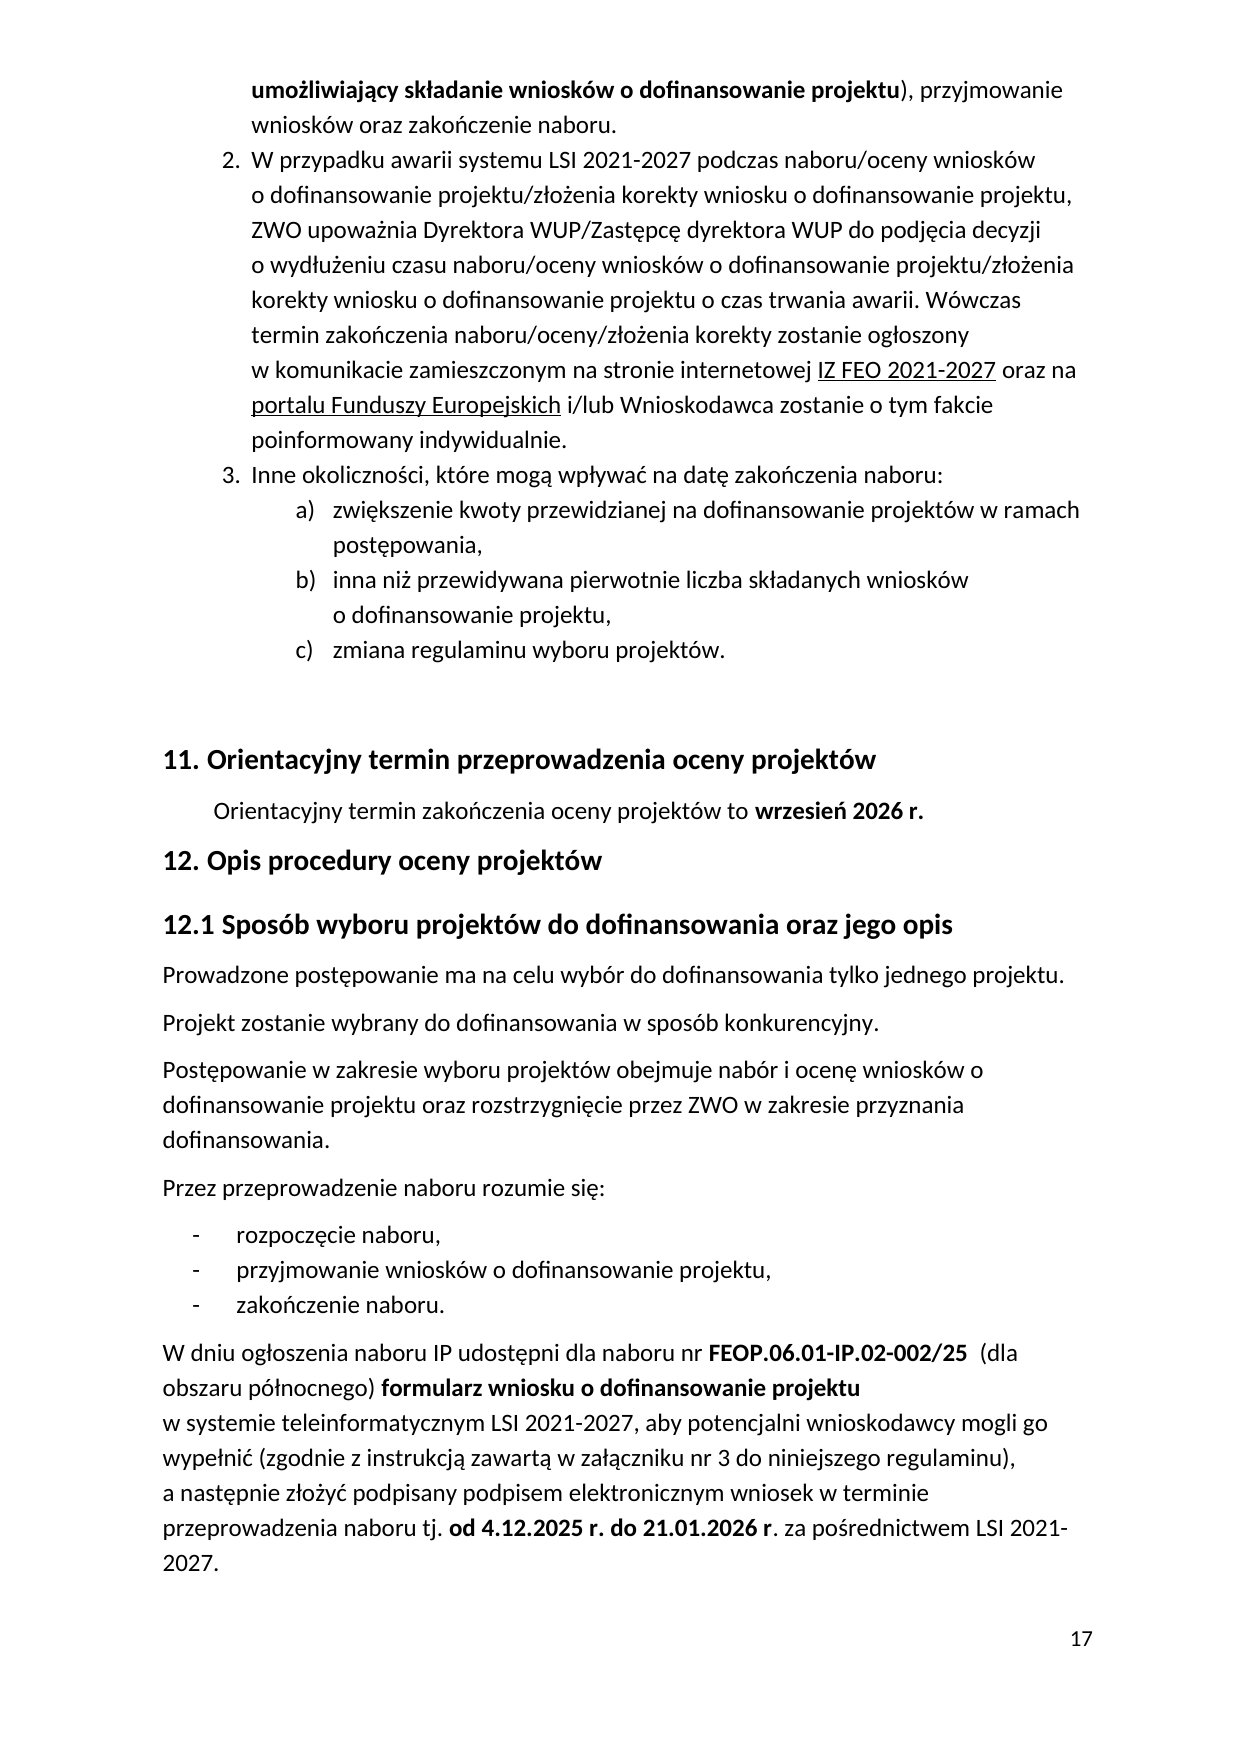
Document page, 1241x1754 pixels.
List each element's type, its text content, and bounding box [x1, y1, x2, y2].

list przyjmowanie wniosków o dofinansowanie projektu, [192, 1254, 1093, 1285]
list zmiana regulaminu wyboru projektów. [295, 634, 1093, 664]
list Inne okoliczności, które mogą wpływać na datę zakończenia naboru: [222, 459, 1093, 489]
subtitle Opis procedury oceny projektów [162, 842, 1093, 878]
subtitle Orientacyjny termin przeprowadzenia oceny projektów [162, 741, 1093, 777]
text Postępowanie w zakresie wyboru projektów obejmuje nabór i ocenę wniosków o dofinansowanie projektu oraz rozstrzygnięcie przez ZWO w zakresie przyznania dofinansowania. [162, 1054, 1093, 1155]
text Przez przeprowadzenie naboru rozumie się: [162, 1172, 1093, 1202]
text W dniu ogłoszenia naboru IP udostępni dla naboru nr FEOP.06.01-IP.02-002/25 (dla obszaru północnego) formularz wniosku o dofinansowanie projektu w systemie teleinformatycznym LSI 2021-2027, aby potencjalni wnioskodawcy mogli go wypełnić (zgodnie z instrukcją zawartą w załączniku nr 3 do niniejszego regulaminu), a następnie złożyć podpisany podpisem elektronicznym wniosek w terminie przeprowadzenia naboru tj. od 4.12.2025 r. do 21.01.2026 r. za pośrednictwem LSI 2021-2027. [162, 1337, 1093, 1577]
list inna niż przewidywana pierwotnie liczba składanych wniosków o dofinansowanie projektu, [295, 564, 1093, 629]
text Projekt zostanie wybrany do dofinansowania w sposób konkurencyjny. [162, 1007, 1093, 1037]
subtitle Sposób wyboru projektów do dofinansowania oraz jego opis [162, 906, 1093, 941]
text Orientacyjny termin zakończenia oceny projektów to wrzesień 2026 r. [162, 795, 1093, 825]
list zakończenie naboru. [192, 1289, 1093, 1320]
list zwiększenie kwoty przewidzianej na dofinansowanie projektów w ramach postępowania, [295, 494, 1093, 559]
list W przypadku awarii systemu LSI 2021-2027 podczas naboru/oceny wniosków o dofinansowanie projektu/złożenia korekty wniosku o dofinansowanie projektu, ZWO upoważnia Dyrektora WUP/Zastępcę dyrektora WUP do podjęcia decyzji o wydłużeniu czasu naboru/oceny wniosków o dofinansowanie projektu/złożenia korekty wniosku o dofinansowanie projektu o czas trwania awarii. Wówczas termin zakończenia naboru/oceny/złożenia korekty zostanie ogłoszony w komunikacie zamieszczonym na stronie internetowej IZ FEO 2021-2027 oraz na portalu Funduszy Europejskich i/lub Wnioskodawca zostanie o tym fakcie poinformowany indywidualnie. [222, 144, 1093, 454]
text Prowadzone postępowanie ma na celu wybór do dofinansowania tylko jednego projektu. [162, 959, 1093, 990]
list rozpoczęcie naboru, [162, 1219, 1093, 1250]
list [222, 74, 1093, 139]
